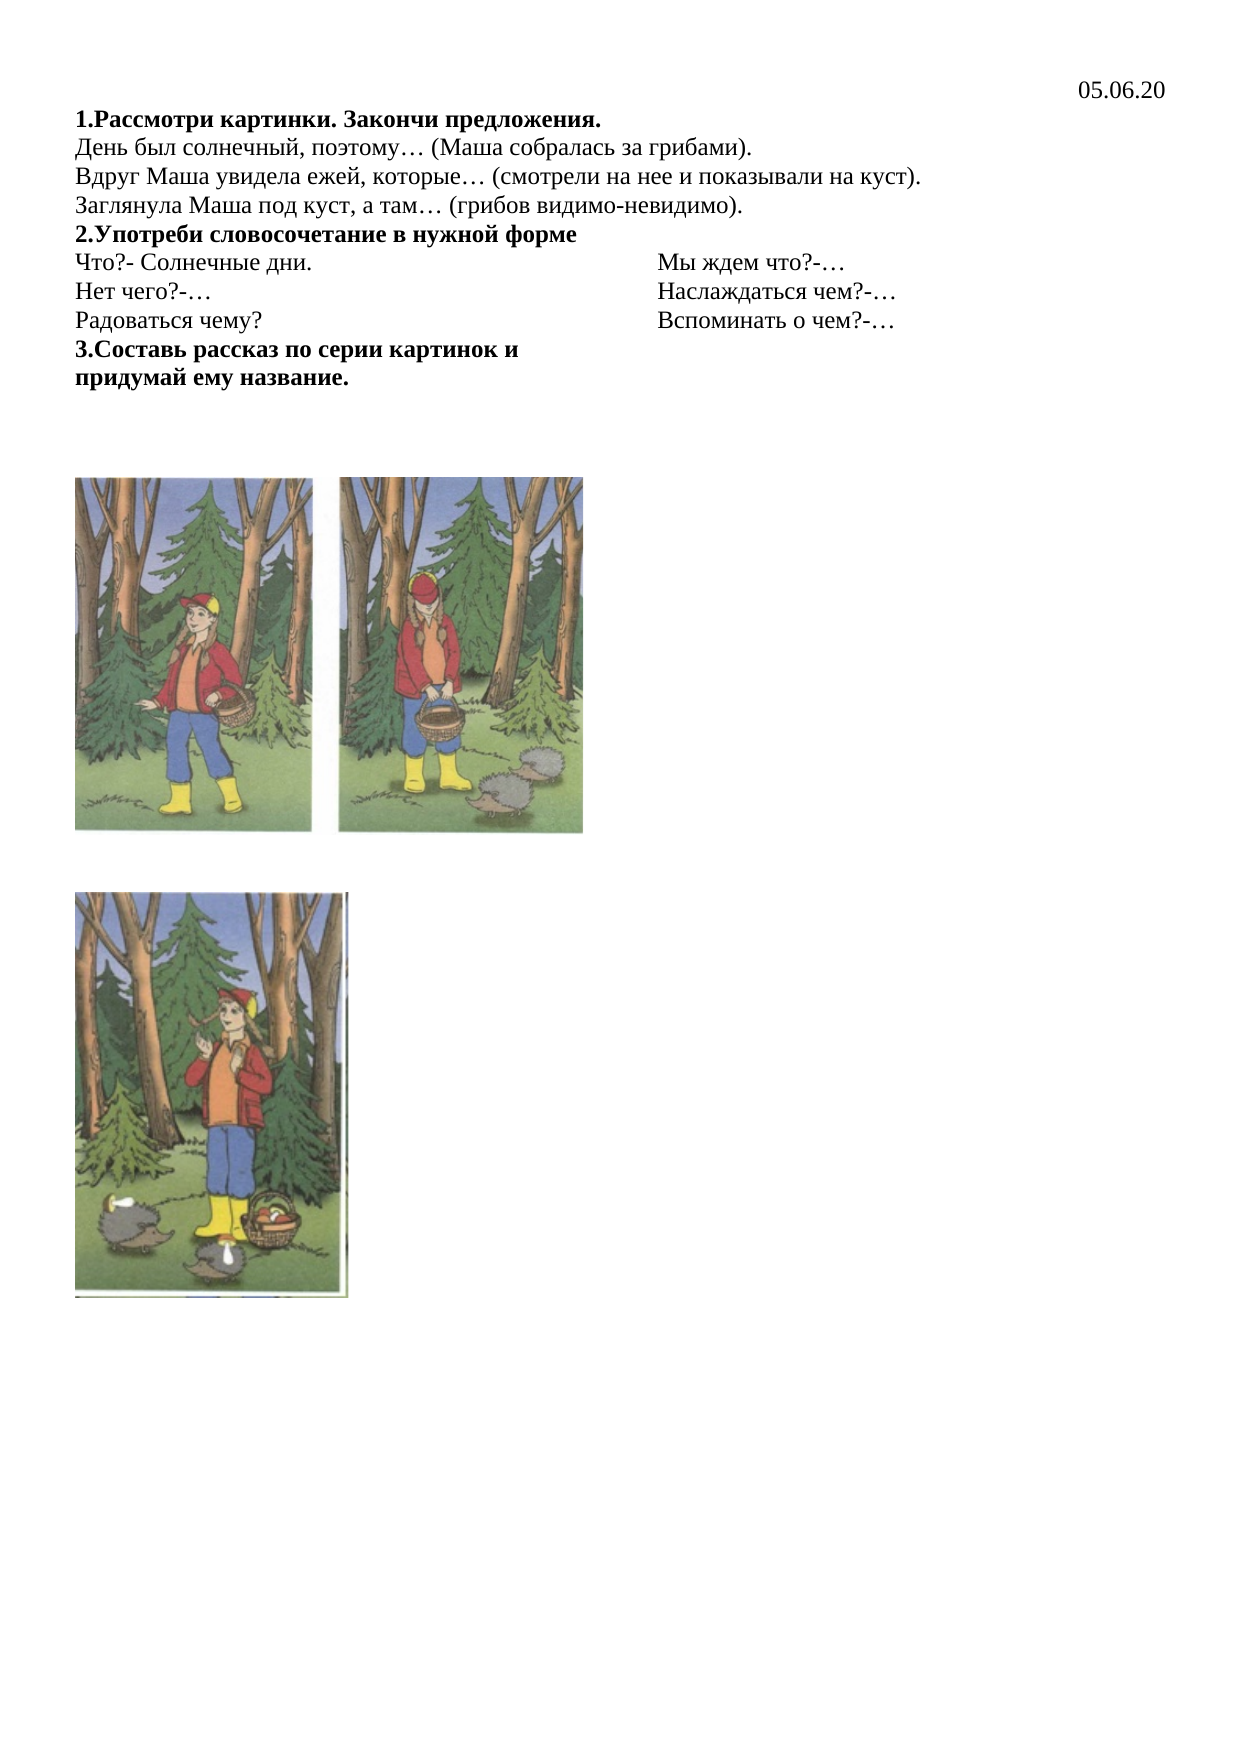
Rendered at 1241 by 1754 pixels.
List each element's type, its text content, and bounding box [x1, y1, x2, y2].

text Что?- Солнечные дни. [75, 247, 583, 276]
text Наслаждаться чем?-… [657, 276, 1165, 305]
text Нет чего?-… [75, 276, 583, 305]
text Заглянула Маша под куст, а там… (грибов видимо-невидимо). [75, 190, 1165, 219]
text Вдруг Маша увидела ежей, которые… (смотрели на нее и показывали на куст). [75, 161, 1165, 190]
text 3.Составь рассказ по серии картинок и [75, 334, 1165, 362]
picture [75, 477, 584, 835]
text Мы ждем что?-… [657, 247, 1165, 276]
text придумай ему название. [75, 362, 583, 391]
picture [75, 892, 349, 1298]
text Радоваться чему? [75, 305, 583, 334]
text Вспоминать о чем?-… [657, 305, 1165, 334]
text 1.Рассмотри картинки. Закончи предложения. [75, 104, 1165, 132]
text День был солнечный, поэтому… (Маша собралась за грибами). [75, 132, 1165, 161]
text 2.Употреби словосочетание в нужной форме [75, 219, 583, 247]
text 05.06.20 [75, 75, 1165, 104]
